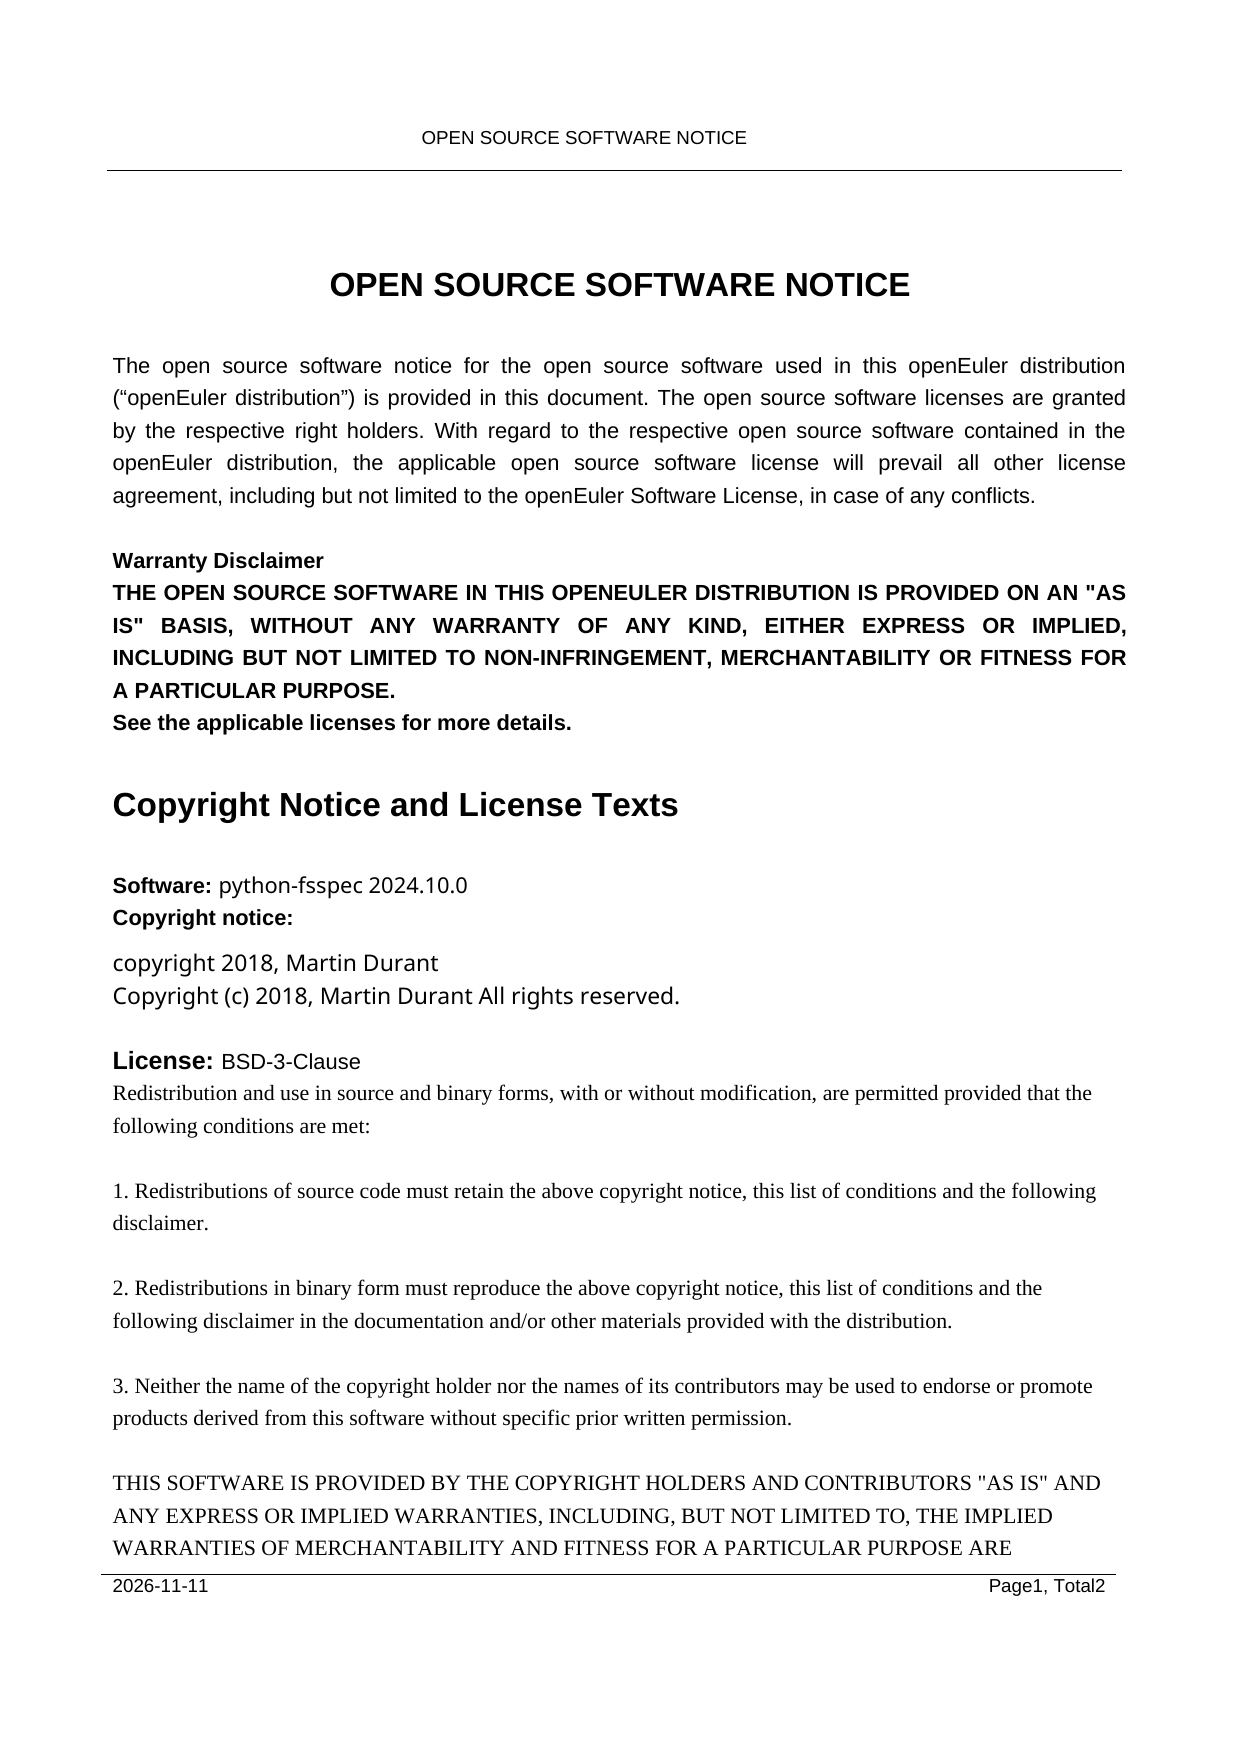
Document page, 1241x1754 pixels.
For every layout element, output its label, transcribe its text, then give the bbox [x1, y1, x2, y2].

text OPEN SOURCE SOFTWARE NOTICE [112, 251, 1128, 316]
text License: BSD-3-Clause [112, 1044, 1128, 1077]
text The open source software notice for the open source software used in this openEuler distribution (“openEuler distribution”) is provided in this document. The open source software licenses are granted by the respective right holders. With regard to the respective open source software contained in the openEuler distribution, the applicable open source software license will prevail all other license agreement, including but not limited to the openEuler Software License, in case of any conflicts. [112, 349, 1128, 511]
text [112, 1077, 1128, 1564]
title Software: python-fsspec 2024.10.0 [112, 869, 1128, 901]
text THE OPEN SOURCE SOFTWARE IN THIS OPENEULER DISTRIBUTION IS PROVIDED ON AN "AS IS" BASIS, WITHOUT ANY WARRANTY OF ANY KIND, EITHER EXPRESS OR IMPLIED, INCLUDING BUT NOT LIMITED TO NON-INFRINGEMENT, MERCHANTABILITY OR FITNESS FOR A PARTICULAR PURPOSE. See the applicable licenses for more details. [112, 576, 1128, 739]
text Warranty Disclaimer [112, 544, 1128, 576]
text Copyright Notice and License Texts [112, 771, 1128, 836]
text Copyright notice: [112, 901, 1128, 934]
text copyright 2018, Martin Durant Copyright (c) 2018, Martin Durant All rights reserved. [112, 947, 1128, 1044]
